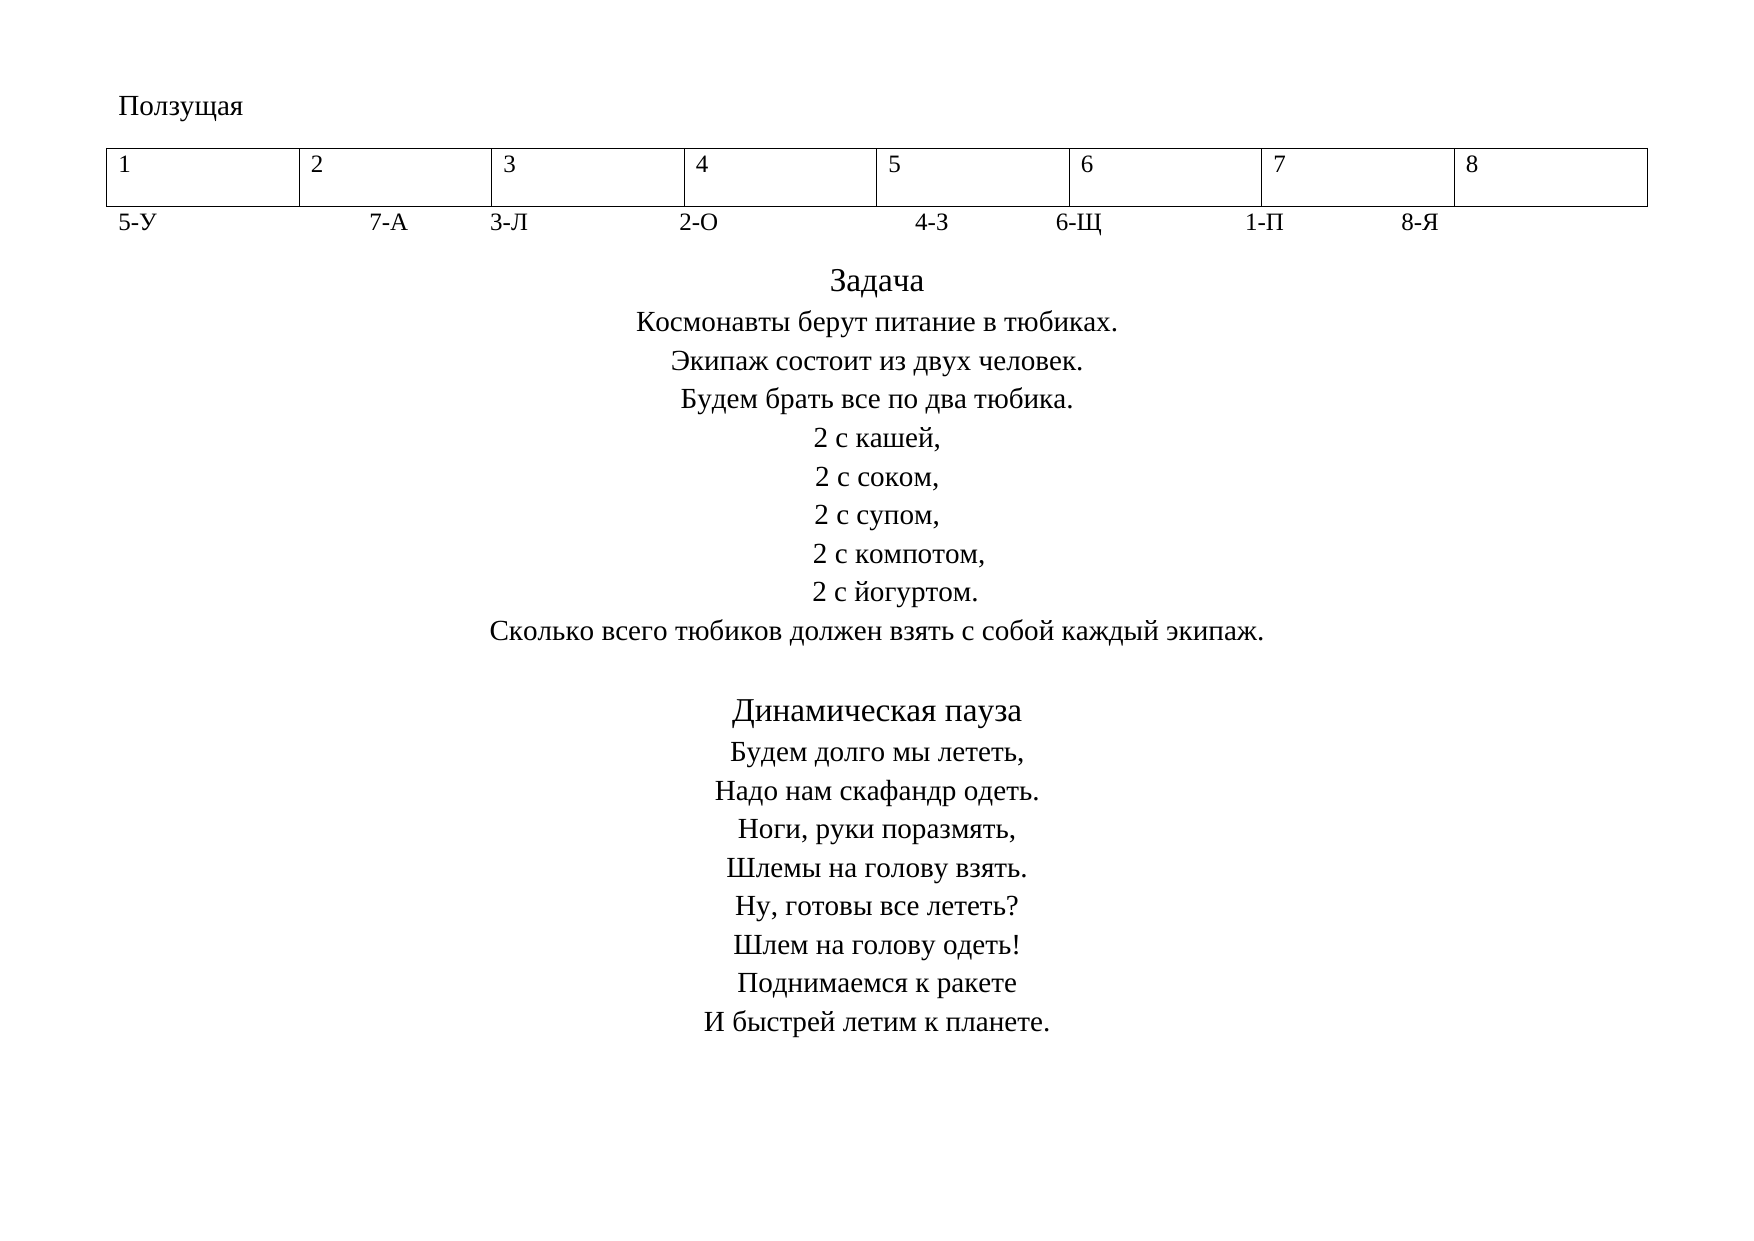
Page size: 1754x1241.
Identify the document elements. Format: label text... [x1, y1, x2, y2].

table_header 5 [877, 149, 1069, 206]
table_header 2 [300, 149, 491, 206]
text Шлемы на голову взять. [118, 850, 1636, 883]
text Сколько всего тюбиков должен взять с собой каждый экипаж. [118, 613, 1636, 646]
text И быстрей летим к планете. [118, 1004, 1636, 1037]
text 2 с супом, [118, 497, 1636, 531]
table_header 1 [107, 149, 299, 206]
text 2 с соком, [118, 459, 1636, 492]
text 2 с компотом, [118, 536, 1636, 569]
text Будем брать все по два тюбика. [118, 382, 1636, 415]
text Поднимаемся к ракете [118, 965, 1636, 999]
text Динамическая пауза [118, 690, 1636, 728]
text Ноги, руки поразмять, [118, 811, 1636, 845]
text Будем долго мы лететь, [118, 734, 1636, 768]
text Ну, готовы все лететь? [118, 888, 1636, 922]
table_header 3 [492, 149, 684, 206]
text Надо нам скафандр одеть. [118, 773, 1636, 806]
table_header 8 [1455, 149, 1647, 206]
text 2 с йогуртом. [118, 574, 1636, 608]
table_header 6 [1070, 149, 1261, 206]
table_header 7 [1262, 149, 1454, 206]
text Шлем на голову одеть! [118, 927, 1636, 960]
text Экипаж состоит из двух человек. [118, 343, 1636, 377]
text Ползущая [118, 88, 1636, 122]
text 2 с кашей, [118, 420, 1636, 454]
text Космонавты берут питание в тюбиках. [118, 304, 1636, 338]
text 5-У 7-А 3-Л 2-О 4-З 6-Щ 1-П 8-Я [118, 207, 1636, 235]
table_header 4 [685, 149, 876, 206]
text Задача [118, 261, 1636, 299]
